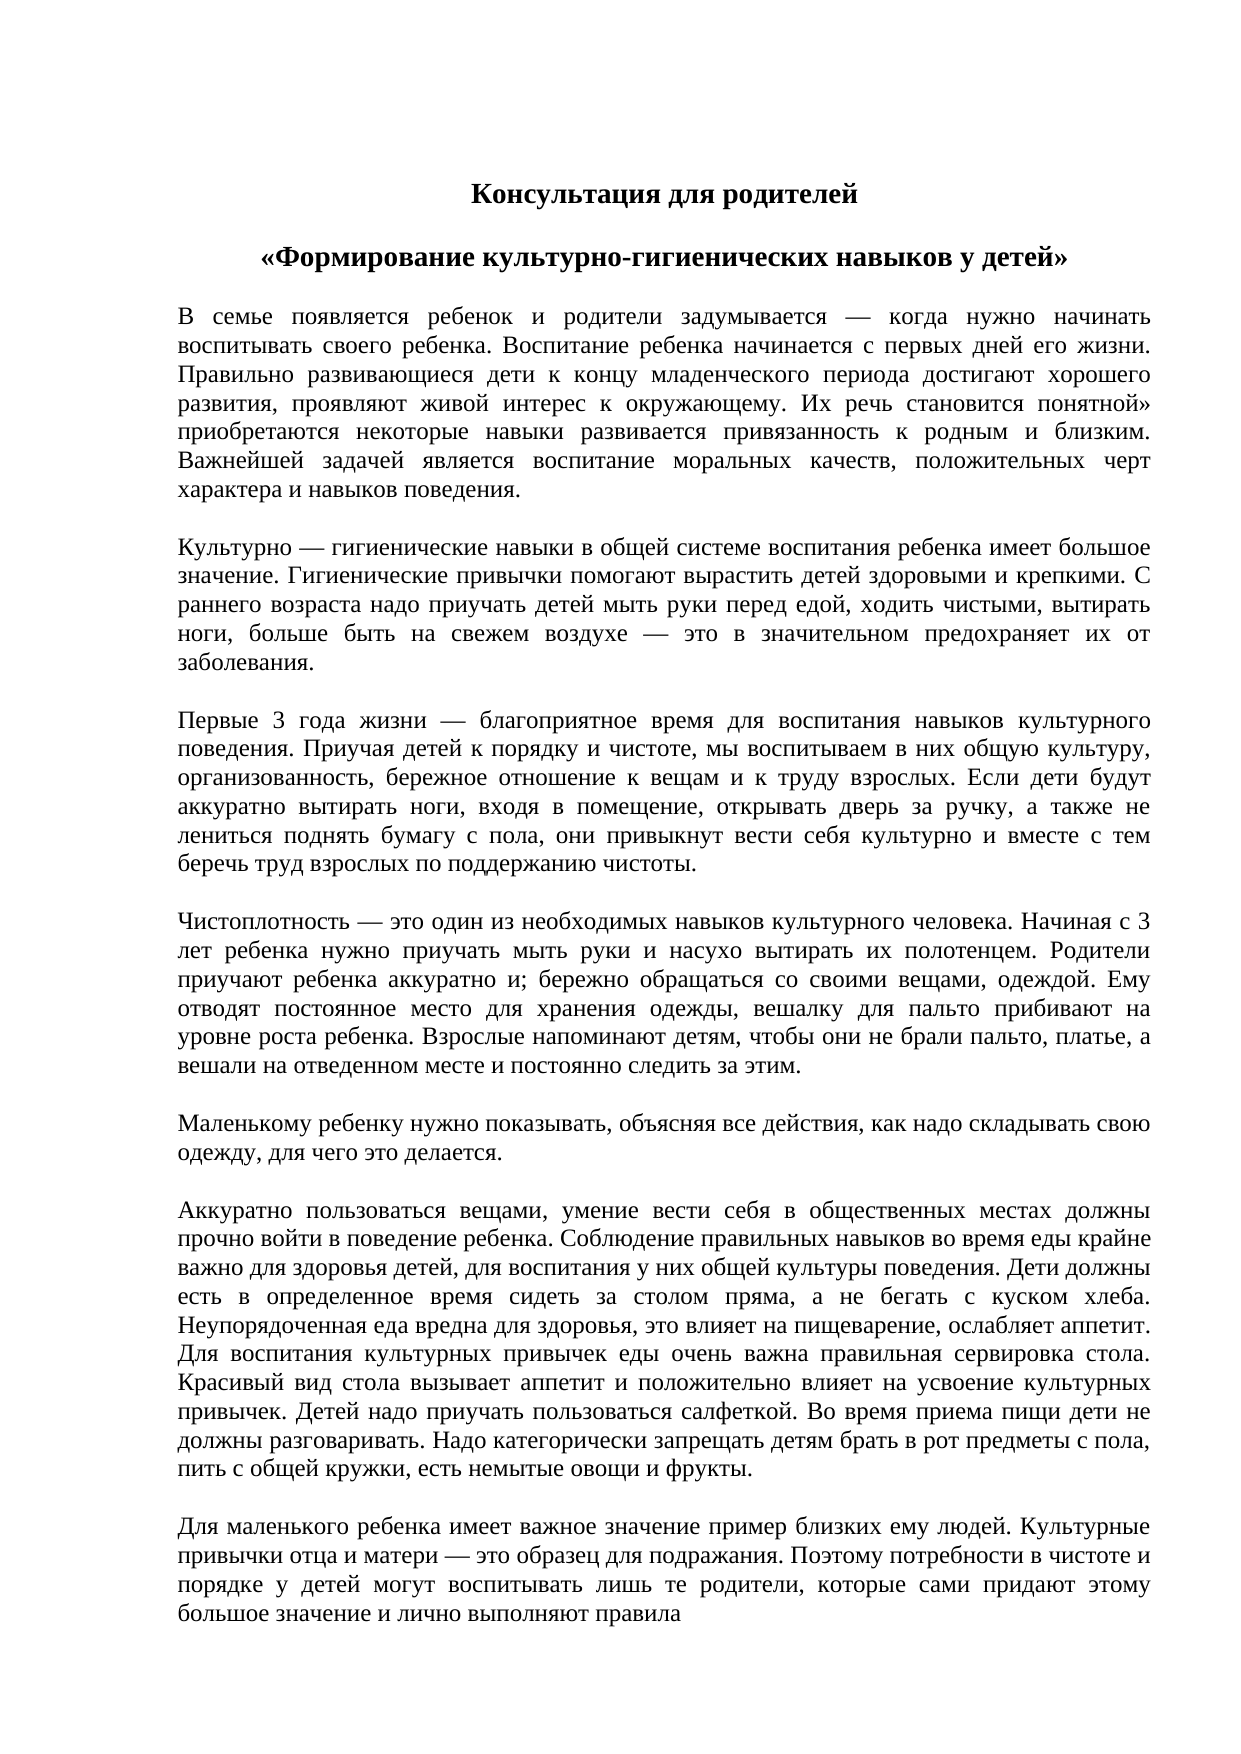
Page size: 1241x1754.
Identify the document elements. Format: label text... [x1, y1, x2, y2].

text Культурно — гигиенические навыки в общей системе воспитания ребенка имеет большое значение. Гигиенические привычки помогают вырастить детей здоровыми и крепкими. С раннего возраста надо приучать детей мыть руки перед едой, ходить чистыми, вытирать ноги, больше быть на свежем воздухе — это в значительном предохраняет их от заболевания. [177, 532, 1152, 676]
text Консультация для родителей [177, 176, 1152, 209]
text Первые 3 года жизни — благоприятное время для воспитания навыков культурного поведения. Приучая детей к порядку и чистоте, мы воспитываем в них общую культуру, организованность, бережное отношение к вещам и к труду взрослых. Если дети будут аккуратно вытирать ноги, входя в помещение, открывать дверь за ручку, а также не лениться поднять бумагу с пола, они привыкнут вести себя культурно и вместе с тем беречь труд взрослых по поддержанию чистоты. [177, 705, 1152, 877]
text «Формирование культурно-гигиенических навыков у детей» [177, 239, 1152, 272]
text Для маленького ребенка имеет важное значение пример близких ему людей. Культурные привычки отца и матери — это образец для подражания. Поэтому потребности в чистоте и порядке у детей могут воспитывать лишь те родители, которые сами придают этому большое значение и лично выполняют правила [177, 1511, 1152, 1626]
text Маленькому ребенку нужно показывать, объясняя все действия, как надо складывать свою одежду, для чего это делается. [177, 1108, 1152, 1166]
text Чистоплотность — это один из необходимых навыков культурного человека. Начиная с 3 лет ребенка нужно приучать мыть руки и насухо вытирать их полотенцем. Родители приучают ребенка аккуратно и; бережно обращаться со своими вещами, одеждой. Ему отводят постоянное место для хранения одежды, вешалку для пальто прибивают на уровне роста ребенка. Взрослые напоминают детям, чтобы они не брали пальто, платье, а вешали на отведенном месте и постоянно следить за этим. [177, 906, 1152, 1079]
text В семье появляется ребенок и родители задумывается — когда нужно начинать воспитывать своего ребенка. Воспитание ребенка начинается с первых дней его жизни. Правильно развивающиеся дети к концу младенческого периода достигают хорошего развития, проявляют живой интерес к окружающему. Их речь становится понятной» приобретаются некоторые навыки развивается привязанность к родным и близким. Важнейшей задачей является воспитание моральных качеств, положительных черт характера и навыков поведения. [177, 301, 1152, 503]
text Аккуратно пользоваться вещами, умение вести себя в общественных местах должны прочно войти в поведение ребенка. Соблюдение правильных навыков во время еды крайне важно для здоровья детей, для воспитания у них общей культуры поведения. Дети должны есть в определенное время сидеть за столом пряма, а не бегать с куском хлеба. Неупорядоченная еда вредна для здоровья, это влияет на пищеварение, ослабляет аппетит. Для воспитания культурных привычек еды очень важна правильная сервировка стола. Красивый вид стола вызывает аппетит и положительно влияет на усвоение культурных привычек. Детей надо приучать пользоваться салфеткой. Во время приема пищи дети не должны разговаривать. Надо категорически запрещать детям брать в рот предметы с пола, пить с общей кружки, есть немытые овощи и фрукты. [177, 1195, 1152, 1482]
